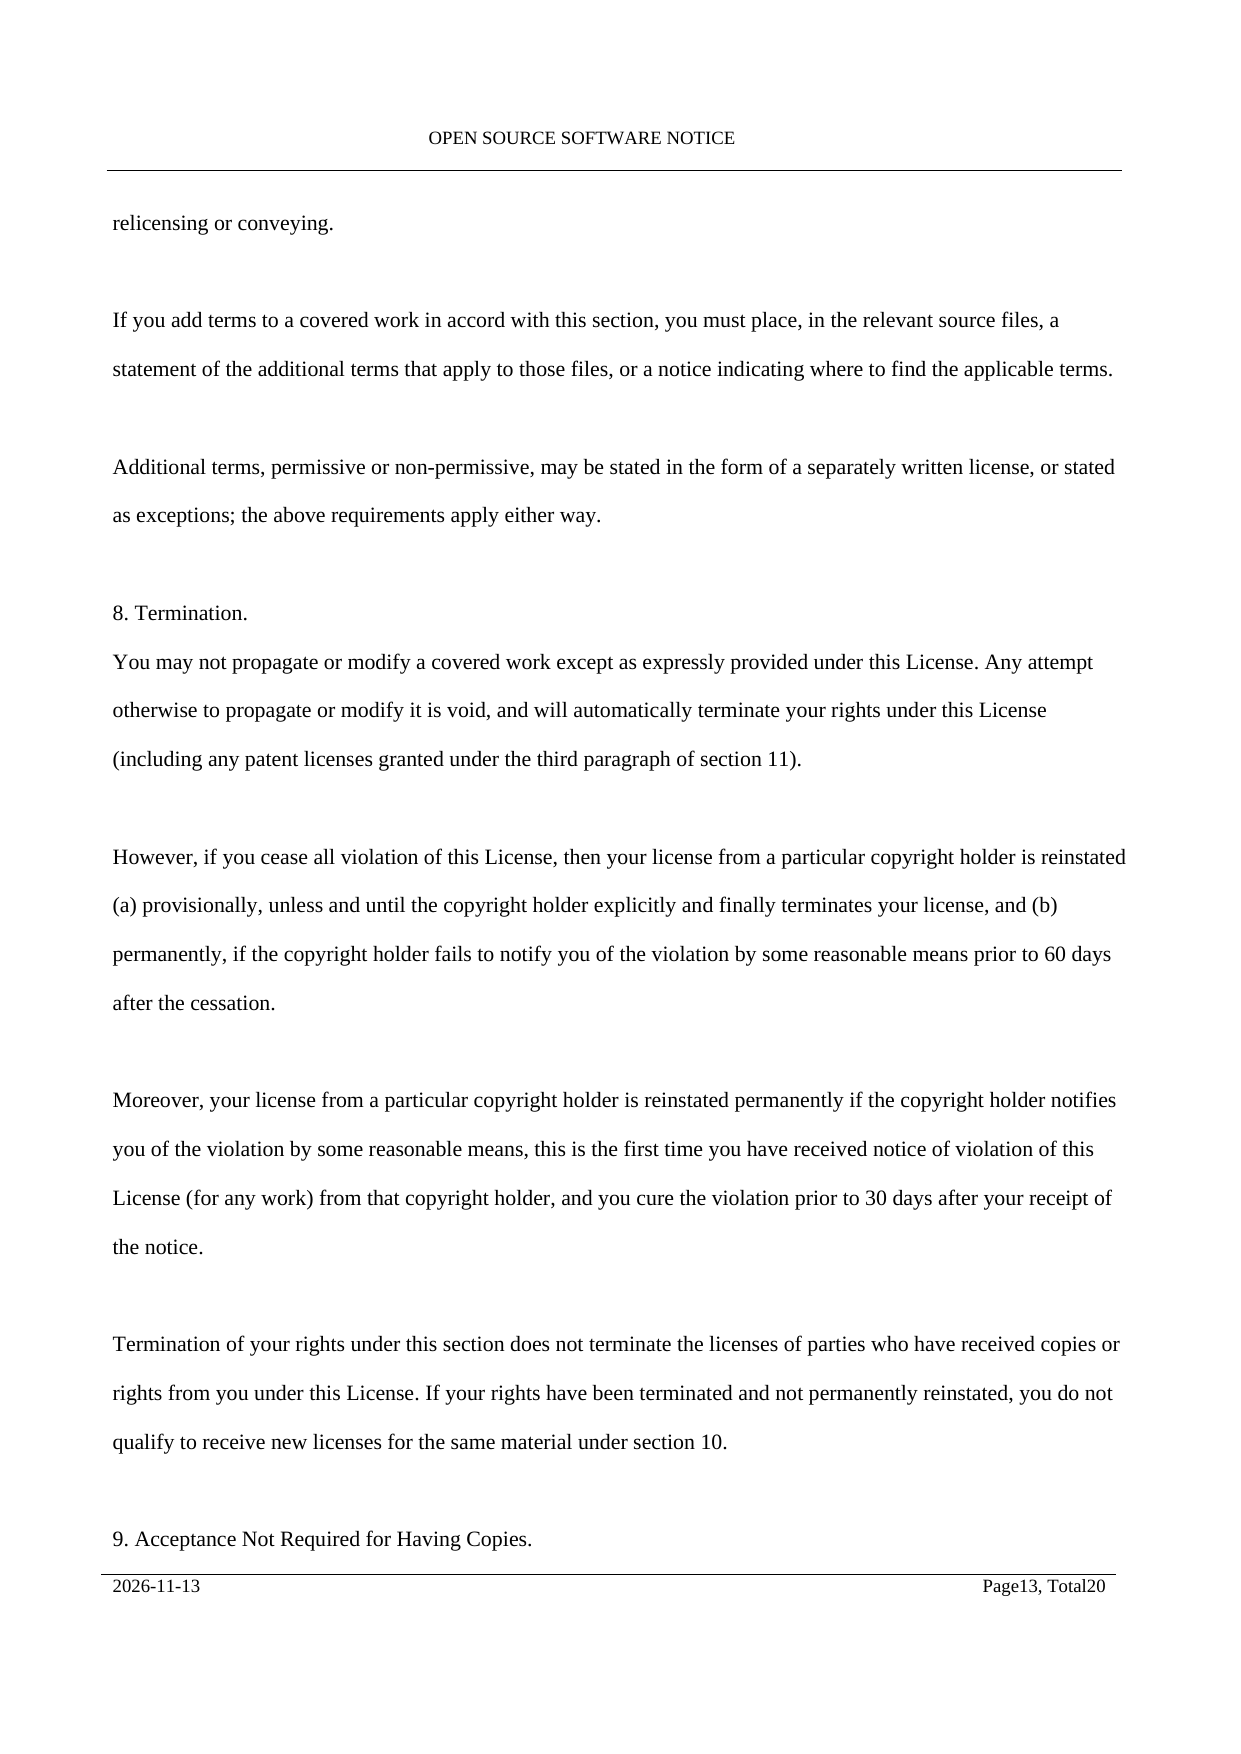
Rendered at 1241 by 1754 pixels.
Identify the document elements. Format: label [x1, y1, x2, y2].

text [112, 206, 1128, 1555]
